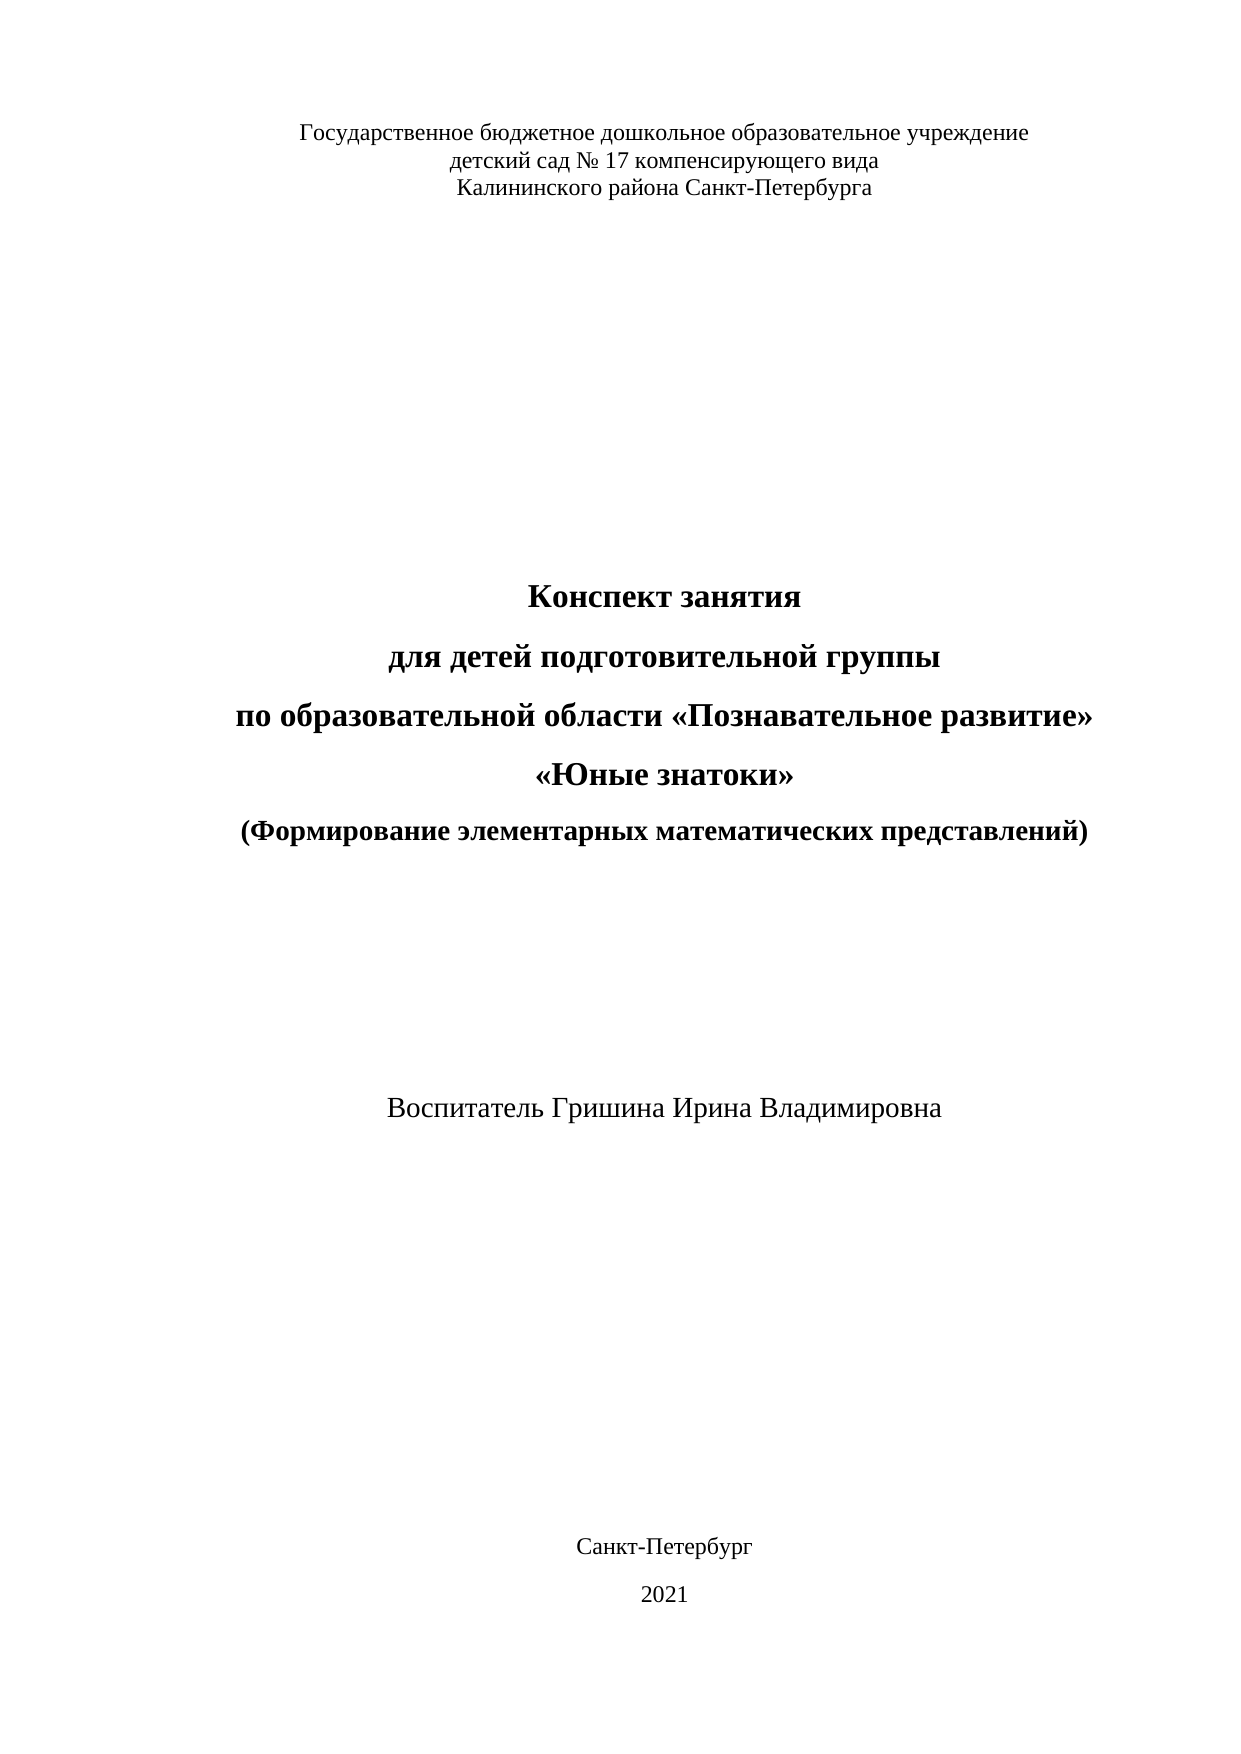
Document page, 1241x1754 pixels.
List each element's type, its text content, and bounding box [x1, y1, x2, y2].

text «Юные знатоки» [177, 754, 1152, 793]
text для детей подготовительной группы [177, 636, 1152, 674]
text 2021 [177, 1580, 1152, 1608]
text Санкт-Петербург [177, 1532, 1152, 1559]
text детский сад № 17 компенсирующего вида [177, 146, 1152, 173]
text Государственное бюджетное дошкольное образовательное учреждение [177, 118, 1152, 146]
text (Формирование элементарных математических представлений) [177, 813, 1152, 847]
text Воспитатель Гришина Ирина Владимировна [177, 1090, 1152, 1124]
text по образовательной области «Познавательное развитие» [177, 695, 1152, 733]
text Конспект занятия [177, 577, 1152, 615]
text Калининского района Санкт-Петербурга [177, 173, 1152, 201]
